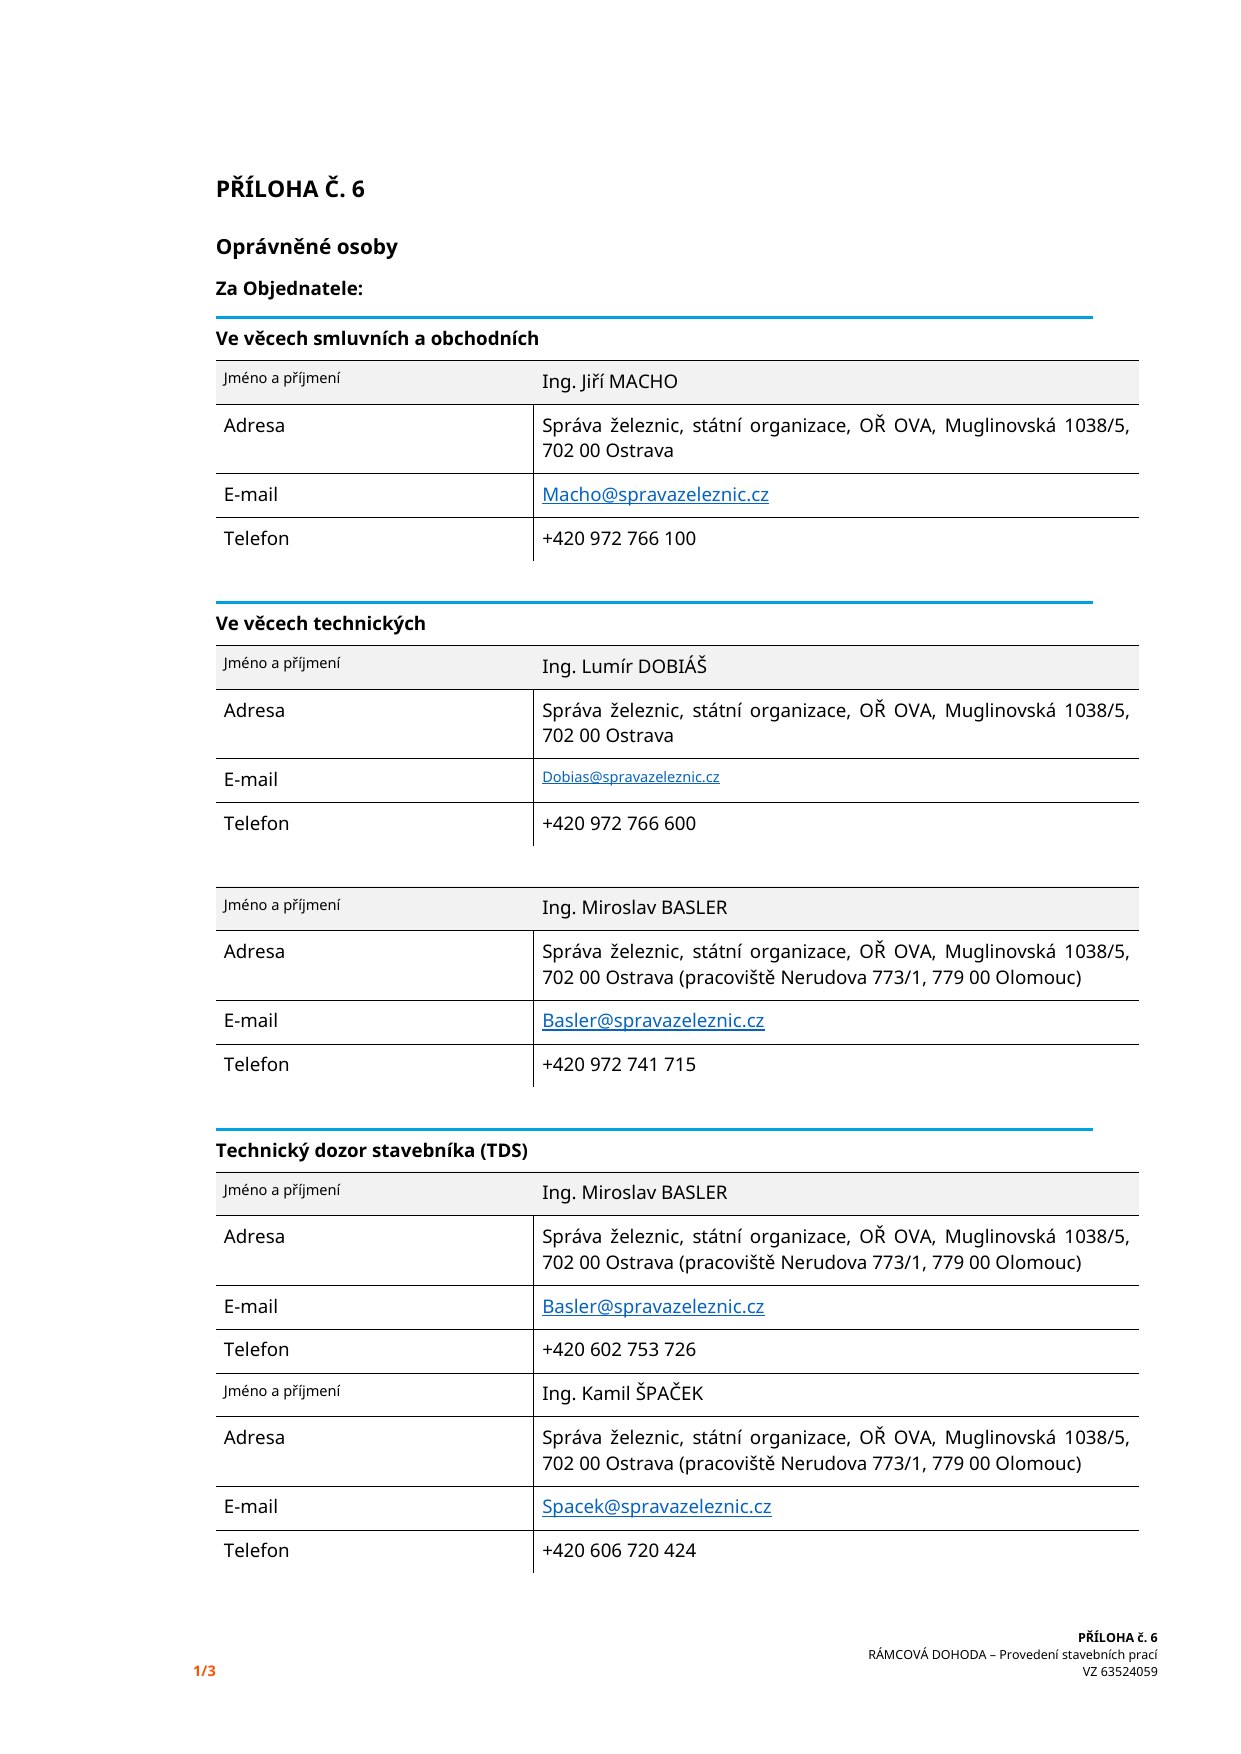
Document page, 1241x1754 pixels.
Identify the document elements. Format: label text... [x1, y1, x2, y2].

table_cell Dobias@spravazeleznic.cz [534, 759, 1139, 802]
text Ve věcech smluvních a obchodních [216, 319, 1093, 351]
table_cell E-mail [216, 1001, 533, 1043]
table_cell Adresa [216, 1216, 533, 1285]
table_cell Adresa [216, 1417, 533, 1486]
table_cell Basler@spravazeleznic.cz [534, 1286, 1139, 1328]
table_cell Telefon [216, 1531, 533, 1573]
table_cell Ing. Kamil ŠPAČEK [534, 1374, 1139, 1416]
table_cell +420 602 753 726 [534, 1330, 1139, 1372]
table_header Ing. Lumír DOBIÁŠ [534, 646, 1139, 689]
table_cell Adresa [216, 405, 533, 473]
text Za Objednatele: [216, 276, 1093, 301]
table_cell E-mail [216, 474, 533, 517]
table_cell Telefon [216, 803, 533, 846]
table_cell E-mail [216, 759, 533, 802]
table_header Jméno a příjmení [216, 1173, 534, 1215]
table_header Jméno a příjmení [216, 361, 534, 404]
table_header Jméno a příjmení [216, 646, 534, 689]
table_header Ing. Miroslav BASLER [534, 888, 1139, 930]
table_header Ing. Miroslav BASLER [534, 1173, 1139, 1215]
table_cell Macho@spravazeleznic.cz [534, 474, 1139, 517]
table_header Jméno a příjmení [216, 888, 534, 930]
table_cell Telefon [216, 518, 533, 561]
table_cell E-mail [216, 1487, 533, 1529]
table_cell E-mail [216, 1286, 533, 1328]
table_cell Basler@spravazeleznic.cz [534, 1001, 1139, 1043]
table_cell +420 972 741 715 [534, 1045, 1139, 1087]
table_cell Správa železnic, státní organizace, OŘ OVA, Muglinovská 1038/5, 702 00 Ostrava (pracoviště Nerudova 773/1, 779 00 Olomouc) [534, 931, 1139, 999]
table_cell Správa železnic, státní organizace, OŘ OVA, Muglinovská 1038/5, 702 00 Ostrava (pracoviště Nerudova 773/1, 779 00 Olomouc) [534, 1216, 1139, 1285]
table_cell Jméno a příjmení [216, 1374, 533, 1416]
table_cell +420 972 766 600 [534, 803, 1139, 846]
text Ve věcech technických [216, 604, 1093, 636]
table_cell +420 972 766 100 [534, 518, 1139, 561]
table_cell Správa železnic, státní organizace, OŘ OVA, Muglinovská 1038/5, 702 00 Ostrava [534, 405, 1139, 473]
table_cell Správa železnic, státní organizace, OŘ OVA, Muglinovská 1038/5, 702 00 Ostrava [534, 690, 1139, 758]
table_header Ing. Jiří MACHO [534, 361, 1139, 404]
table_cell Adresa [216, 931, 533, 999]
table_cell Spacek@spravazeleznic.cz [534, 1487, 1139, 1529]
table_cell +420 606 720 424 [534, 1531, 1139, 1573]
table_cell Adresa [216, 690, 533, 758]
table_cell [534, 1417, 1139, 1486]
table_cell Telefon [216, 1045, 533, 1087]
text Oprávněné osoby [216, 232, 1093, 260]
table_cell Telefon [216, 1330, 533, 1372]
text Technický dozor stavebníka (TDS) [216, 1131, 1093, 1163]
text Příloha č. 6 [216, 172, 1093, 204]
